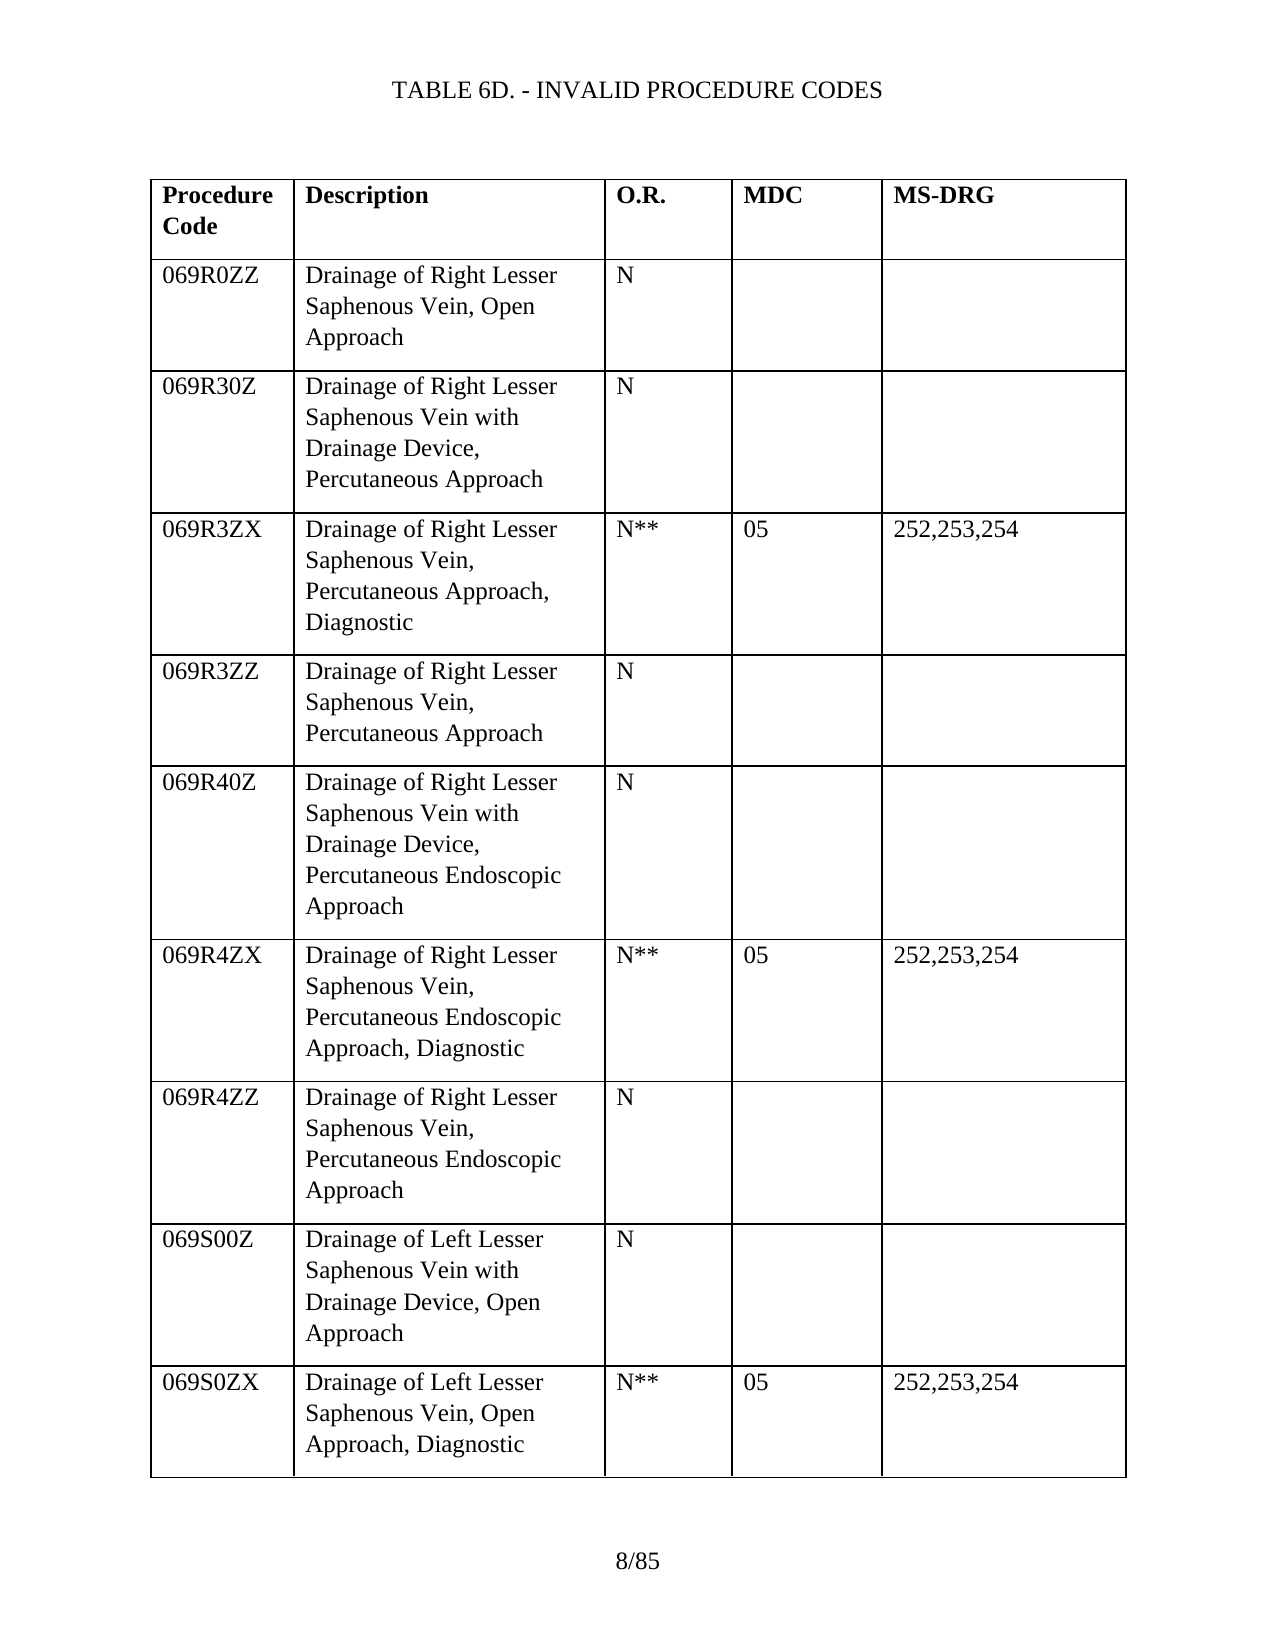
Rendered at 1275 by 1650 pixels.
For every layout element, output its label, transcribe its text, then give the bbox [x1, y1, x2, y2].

table_cell N [606, 767, 731, 939]
table_cell 069R0ZZ [152, 260, 293, 370]
table_cell Drainage of Right Lesser Saphenous Vein, Percutaneous Endoscopic Approach, Diagnostic [295, 940, 604, 1081]
table_cell [733, 656, 881, 765]
table_cell [883, 260, 1125, 370]
table_cell 252,253,254 [883, 1367, 1125, 1476]
table_cell [883, 1225, 1125, 1365]
table_cell N [606, 656, 731, 765]
table_cell [733, 767, 881, 939]
table_cell Drainage of Right Lesser Saphenous Vein, Percutaneous Approach, Diagnostic [295, 514, 604, 654]
table_cell 069R30Z [152, 372, 293, 512]
table_cell 069S0ZX [152, 1367, 293, 1476]
table_header MS-DRG [883, 180, 1125, 259]
table_header O.R. [606, 180, 731, 259]
table_cell Drainage of Right Lesser Saphenous Vein with Drainage Device, Percutaneous Approach [295, 372, 604, 512]
table_cell 05 [733, 940, 881, 1081]
table_cell Drainage of Right Lesser Saphenous Vein, Open Approach [295, 260, 604, 370]
table_cell N** [606, 1367, 731, 1476]
table_cell Drainage of Right Lesser Saphenous Vein with Drainage Device, Percutaneous Endoscopic Approach [295, 767, 604, 939]
table_cell 069R4ZX [152, 940, 293, 1081]
table_header Procedure Code [152, 180, 293, 259]
table_cell N [606, 372, 731, 512]
table_cell 069R4ZZ [152, 1082, 293, 1223]
table_cell [883, 767, 1125, 939]
table_cell N** [606, 514, 731, 654]
table_cell N** [606, 940, 731, 1081]
table_cell [883, 656, 1125, 765]
table_cell N [606, 1082, 731, 1223]
table_cell 069S00Z [152, 1225, 293, 1365]
table_cell 252,253,254 [883, 940, 1125, 1081]
table_cell Drainage of Right Lesser Saphenous Vein, Percutaneous Approach [295, 656, 604, 765]
table_cell 069R3ZZ [152, 656, 293, 765]
table_cell [883, 372, 1125, 512]
table_cell 05 [733, 514, 881, 654]
table_cell [733, 1225, 881, 1365]
table_cell 05 [733, 1367, 881, 1476]
table_cell 069R40Z [152, 767, 293, 939]
table_cell 069R3ZX [152, 514, 293, 654]
table_cell Drainage of Left Lesser Saphenous Vein, Open Approach, Diagnostic [295, 1367, 604, 1476]
table_cell N [606, 260, 731, 370]
table_cell N [606, 1225, 731, 1365]
table_header Description [295, 180, 604, 259]
table_cell [883, 1082, 1125, 1223]
table_cell [733, 260, 881, 370]
table_cell [733, 1082, 881, 1223]
table_cell [733, 372, 881, 512]
table_cell Drainage of Right Lesser Saphenous Vein, Percutaneous Endoscopic Approach [295, 1082, 604, 1223]
table_header MDC [733, 180, 881, 259]
table_cell 252,253,254 [883, 514, 1125, 654]
table_cell Drainage of Left Lesser Saphenous Vein with Drainage Device, Open Approach [295, 1225, 604, 1365]
